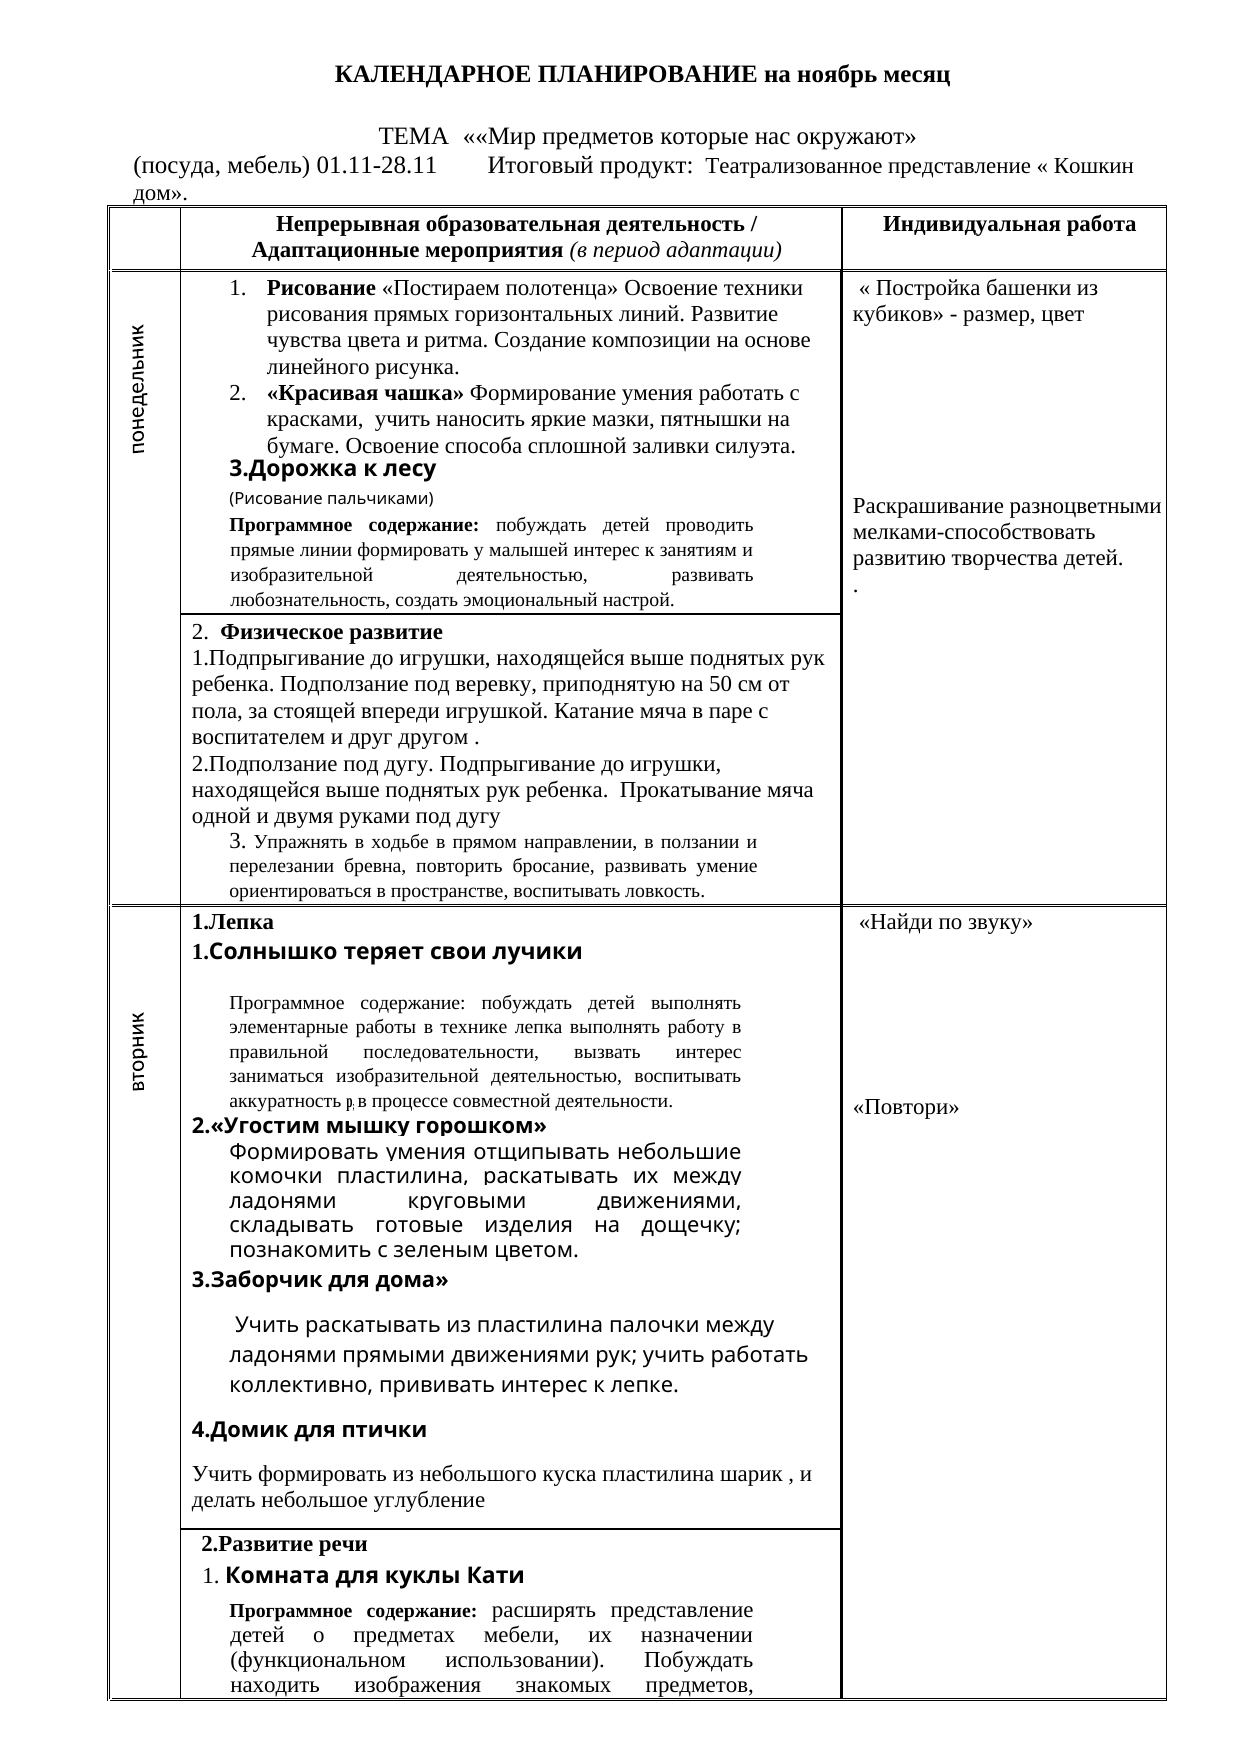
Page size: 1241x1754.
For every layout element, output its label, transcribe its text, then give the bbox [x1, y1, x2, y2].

text КАЛЕНДАРНОЕ ПЛАНИРОВАНИЕ на ноябрь месяц [133, 59, 1152, 88]
table_cell [109, 269, 180, 904]
text (посуда, мебель) 01.11-28.11 Итоговый продукт: Театрализованное представление « Кошкин дом». [133, 150, 1152, 205]
table_header Индивидуальная работа [843, 208, 1166, 269]
table_header [110, 208, 180, 269]
text ТЕМА ««Мир предметов которые нас окружают» [122, 121, 1163, 150]
table_cell [110, 904, 180, 1698]
table_cell Рисование «Постираем полотенца» Освоение техники рисования прямых горизонтальных линий. Развитие чувства цвета и ритма. Создание композиции на основе линейного рисунка. «Красивая чашка» Формирование умения работать с красками, учить наносить яркие мазки, пятнышки на бумаге. Освоение способа сплошной заливки силуэта. 3.Дорожка к лесу (Рисование пальчиками) Программное содержание: побуждать детей проводить прямые линии формировать у малышей интерес к занятиям и изобразительной деятельностью, развивать любознательность, создать эмоциональный настрой. [181, 272, 840, 613]
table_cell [181, 1530, 840, 1698]
table_cell 2. Физическое развитие 1.Подпрыгивание до игрушки, находящейся выше поднятых рук ребенка. Подползание под веревку, приподнятую на 50 см от пола, за стоящей впереди игрушкой. Катание мяча в паре с воспитателем и друг другом . 2.Подползание под дугу. Подпрыгивание до игрушки, находящейся выше поднятых рук ребенка. Прокатывание мяча одной и двумя руками под дугу 3. Упражнять в ходьбе в прямом направлении, в ползании и перелезании бревна, повторить бросание, развивать умение ориентироваться в пространстве, воспитывать ловкость. [181, 615, 840, 904]
table_cell « Постройка башенки из кубиков» - размер, цвет Раскрашивание разноцветными мелками-способствовать развитию творчества детей. . [843, 272, 1166, 904]
table_header Непрерывная образовательная деятельность / Адаптационные мероприятия (в период адаптации) [181, 208, 841, 269]
table_cell «Найди по звуку» «Повтори» [843, 907, 1166, 1698]
table_cell 1.Лепка 1.Солнышко теряет свои лучики Программное содержание: побуждать детей выполнять элементарные работы в технике лепка выполнять работу в правильной последовательности, вызвать интерес заниматься изобразительной деятельностью, воспитывать аккуратность р; в процессе совместной деятельности. 2.«Угостим мышку горошком» Формировать умения отщипывать небольшие комочки пластилина, раскатывать их между ладонями круговыми движениями, складывать готовые изделия на дощечку; познакомить с зеленым цветом. 3.Заборчик для дома» Учить раскатывать из пластилина палочки между ладонями прямыми движениями рук; учить работать коллективно, прививать интерес к лепке. 4.Домик для птички Учить формировать из небольшого куска пластилина шарик , и делать небольшое углубление [181, 907, 840, 1528]
